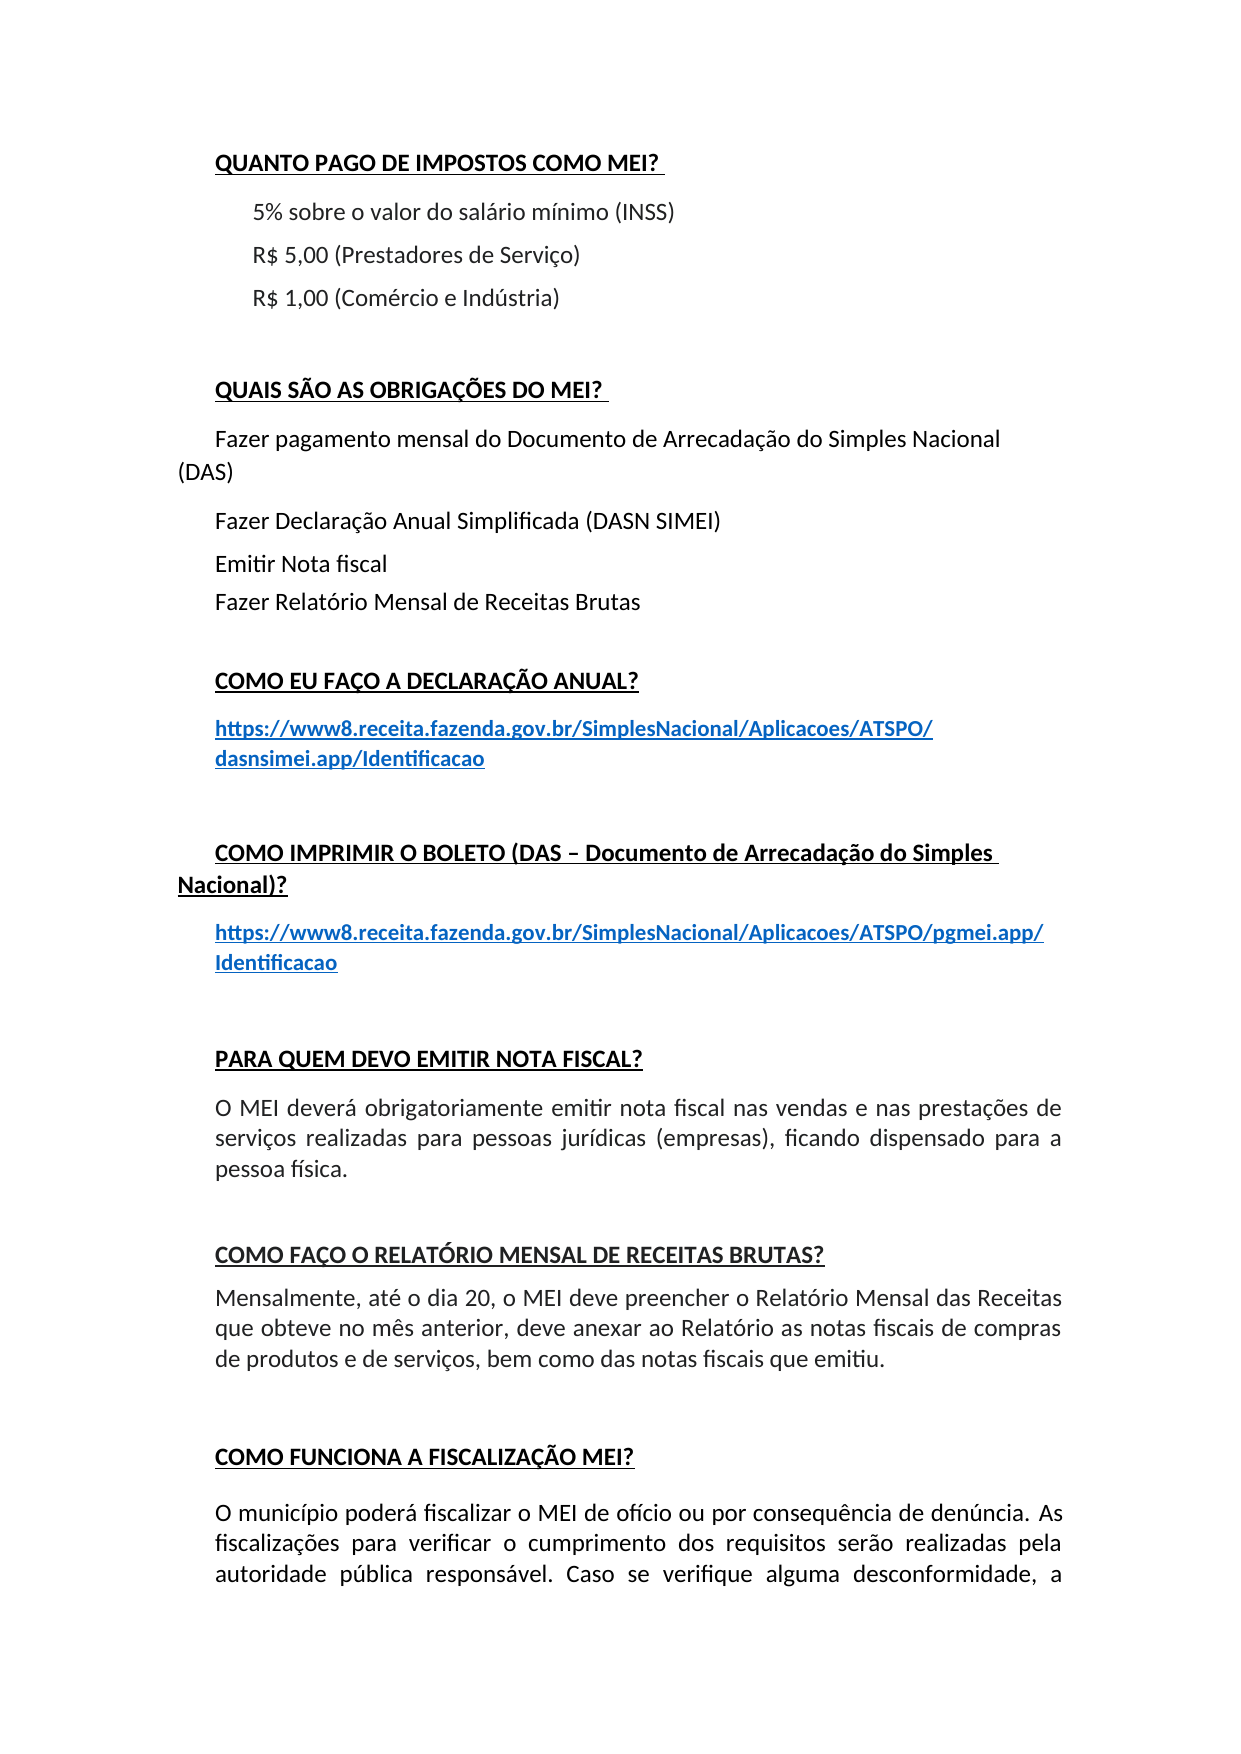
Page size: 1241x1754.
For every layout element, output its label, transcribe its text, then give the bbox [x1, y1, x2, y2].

text QUAIS SÃO AS OBRIGAÇÕES DO MEI? [177, 374, 1063, 405]
text 5% sobre o valor do salário mínimo (INSS) [252, 197, 1063, 227]
text PARA QUEM DEVO EMITIR NOTA FISCAL? [177, 1043, 1063, 1073]
text COMO FAÇO O RELATÓRIO MENSAL DE RECEITAS BRUTAS? [177, 1239, 1063, 1269]
text Fazer pagamento mensal do Documento de Arrecadação do Simples Nacional (DAS) [177, 423, 1063, 486]
text Fazer Declaração Anual Simplificada (DASN SIMEI) [177, 505, 1063, 535]
text QUANTO PAGO DE IMPOSTOS COMO MEI? [177, 148, 1063, 178]
text R$ 1,00 (Comércio e Indústria) [252, 283, 1063, 313]
text COMO IMPRIMIR O BOLETO (DAS – Documento de Arrecadação do Simples Nacional)? [177, 837, 1063, 899]
text O MEI deverá obrigatoriamente emitir nota fiscal nas vendas e nas prestações de serviços realizadas para pessoas jurídicas (empresas), ficando dispensado para a pessoa física. [215, 1092, 1063, 1183]
text https://www8.receita.fazenda.gov.br/SimplesNacional/Aplicacoes/ATSPO/pgmei.app/Identificacao [215, 918, 1063, 976]
text COMO EU FAÇO A DECLARAÇÃO ANUAL? [177, 665, 1063, 696]
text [215, 1497, 1063, 1589]
subtitle Fazer Relatório Mensal de Receitas Brutas [177, 586, 1063, 616]
text R$ 5,00 (Prestadores de Serviço) [252, 239, 1063, 270]
subtitle Emitir Nota fiscal [177, 548, 1063, 578]
text COMO FUNCIONA A FISCALIZAÇÃO MEI? [177, 1442, 1063, 1472]
text Mensalmente, até o dia 20, o MEI deve preencher o Relatório Mensal das Receitas que obteve no mês anterior, deve anexar ao Relatório as notas fiscais de compras de produtos e de serviços, bem como das notas fiscais que emitiu. [215, 1282, 1063, 1373]
text https://www8.receita.fazenda.gov.br/SimplesNacional/Aplicacoes/ATSPO/dasnsimei.app/Identificacao [215, 714, 1063, 772]
